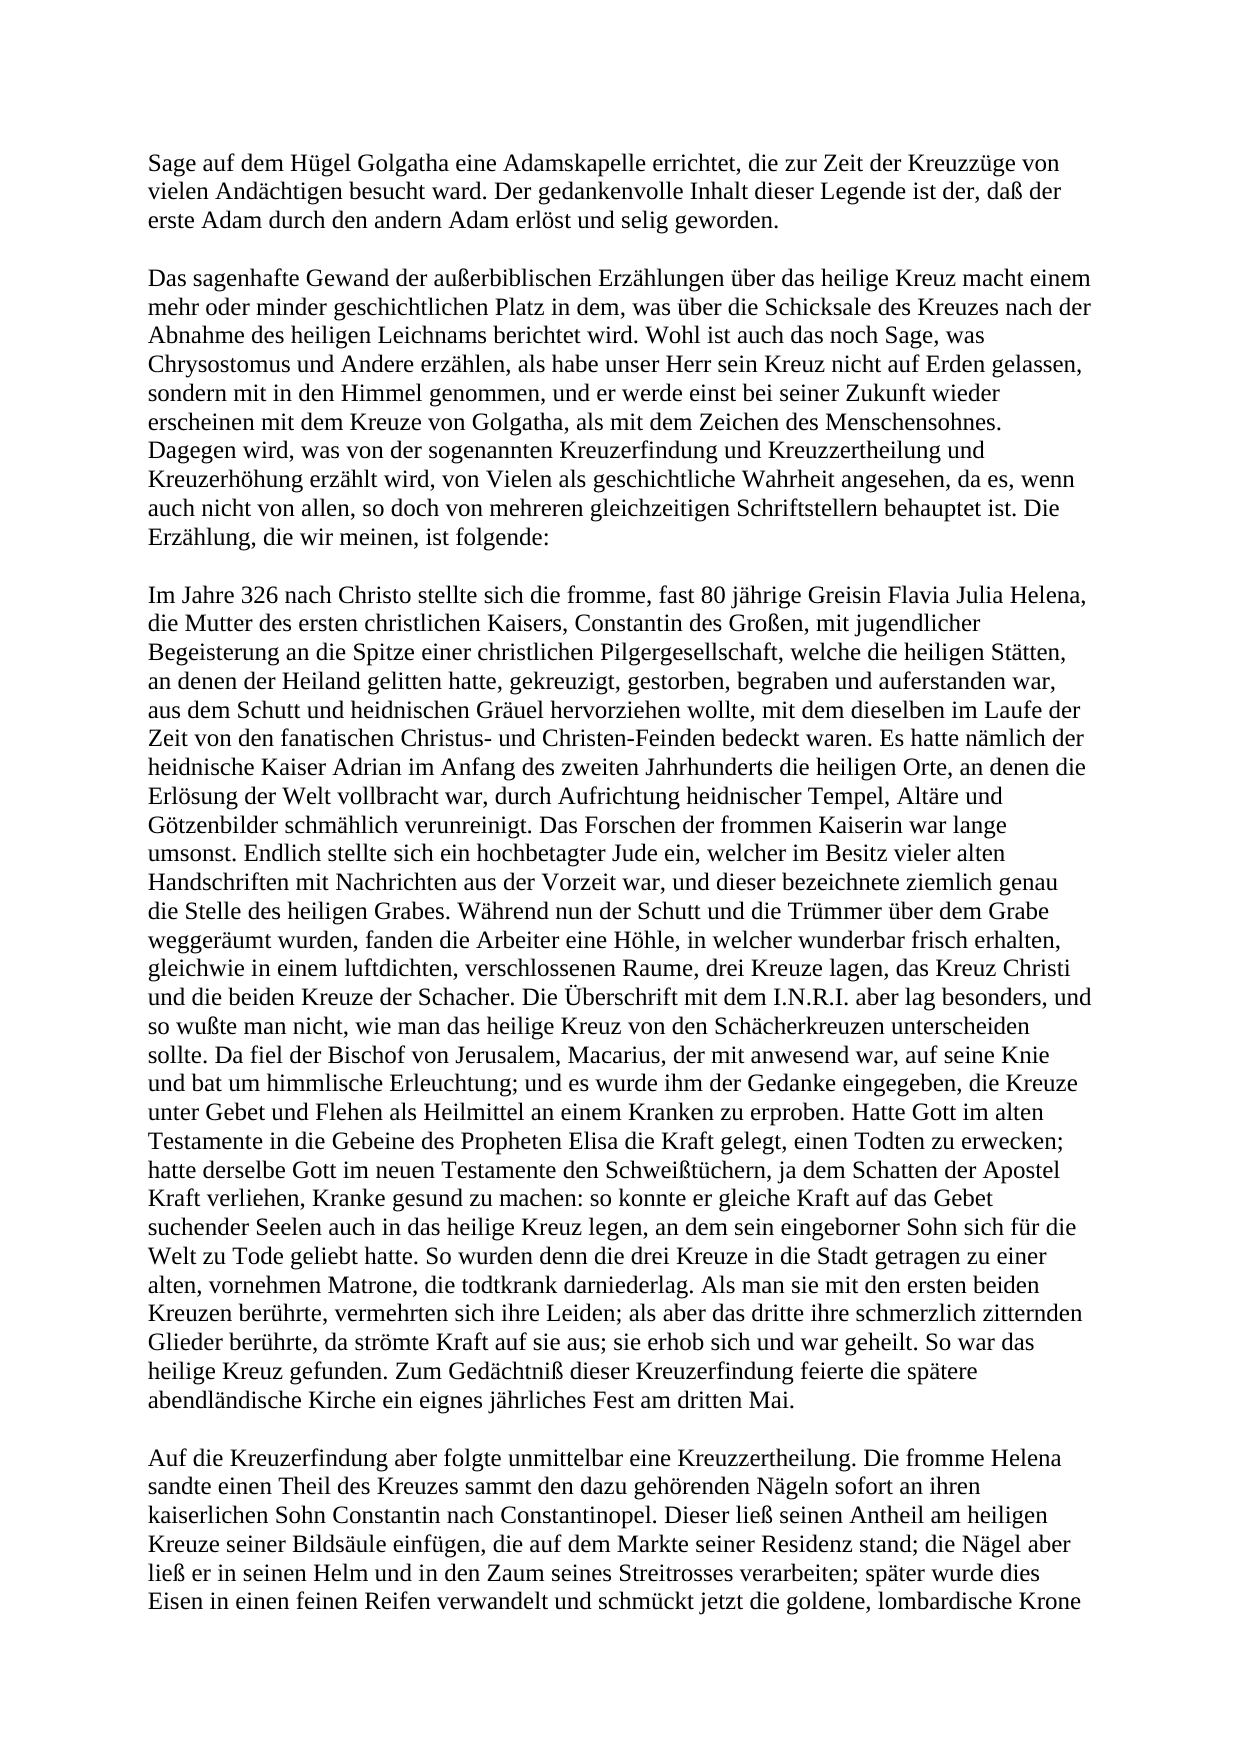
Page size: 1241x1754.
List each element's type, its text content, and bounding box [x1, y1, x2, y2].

text Das sagenhafte Gewand der außerbiblischen Erzählungen über das heilige Kreuz macht einem mehr oder minder geschichtlichen Platz in dem, was über die Schicksale des Kreuzes nach der Abnahme des heiligen Leichnams berichtet wird. Wohl ist auch das noch Sage, was Chrysostomus und Andere erzählen, als habe unser Herr sein Kreuz nicht auf Erden gelassen, sondern mit in den Himmel genommen, und er werde einst bei seiner Zukunft wieder erscheinen mit dem Kreuze von Golgatha, als mit dem Zeichen des Menschensohnes. Dagegen wird, was von der sogenannten Kreuzerfindung und Kreuzzertheilung und Kreuzerhöhung erzählt wird, von Vielen als geschichtliche Wahrheit angesehen, da es, wenn auch nicht von allen, so doch von mehreren gleichzeitigen Schriftstellern behauptet ist. Die Erzählung, die wir meinen, ist folgende: [148, 263, 1093, 551]
text Im Jahre 326 nach Christo stellte sich die fromme, fast 80 jährige Greisin Flavia Julia Helena, die Mutter des ersten christlichen Kaisers, Constantin des Großen, mit jugendlicher Begeisterung an die Spitze einer christlichen Pilgergesellschaft, welche die heiligen Stätten, an denen der Heiland gelitten hatte, gekreuzigt, gestorben, begraben und auferstanden war, aus dem Schutt und heidnischen Gräuel hervorziehen wollte, mit dem dieselben im Laufe der Zeit von den fanatischen Christus- und Christen-Feinden bedeckt waren. Es hatte nämlich der heidnische Kaiser Adrian im Anfang des zweiten Jahrhunderts die heiligen Orte, an denen die Erlösung der Welt vollbracht war, durch Aufrichtung heidnischer Tempel, Altäre und Götzenbilder schmählich verunreinigt. Das Forschen der frommen Kaiserin war lange umsonst. Endlich stellte sich ein hochbetagter Jude ein, welcher im Besitz vieler alten Handschriften mit Nachrichten aus der Vorzeit war, und dieser bezeichnete ziemlich genau die Stelle des heiligen Grabes. Während nun der Schutt und die Trümmer über dem Grabe weggeräumt wurden, fanden die Arbeiter eine Höhle, in welcher wunderbar frisch erhalten, gleichwie in einem luftdichten, verschlossenen Raume, drei Kreuze lagen, das Kreuz Christi und die beiden Kreuze der Schacher. Die Überschrift mit dem I.N.R.I. aber lag besonders, und so wußte man nicht, wie man das heilige Kreuz von den Schächerkreuzen unterscheiden sollte. Da fiel der Bischof von Jerusalem, Macarius, der mit anwesend war, auf seine Knie und bat um himmlische Erleuchtung; und es wurde ihm der Gedanke eingegeben, die Kreuze unter Gebet und Flehen als Heilmittel an einem Kranken zu erproben. Hatte Gott im alten Testamente in die Gebeine des Propheten Elisa die Kraft gelegt, einen Todten zu erwecken; hatte derselbe Gott im neuen Testamente den Schweißtüchern, ja dem Schatten der Apostel Kraft verliehen, Kranke gesund zu machen: so konnte er gleiche Kraft auf das Gebet suchender Seelen auch in das heilige Kreuz legen, an dem sein eingeborner Sohn sich für die Welt zu Tode geliebt hatte. So wurden denn die drei Kreuze in die Stadt getragen zu einer alten, vornehmen Matrone, die todtkrank darniederlag. Als man sie mit den ersten beiden Kreuzen berührte, vermehrten sich ihre Leiden; als aber das dritte ihre schmerzlich zitternden Glieder berührte, da strömte Kraft auf sie aus; sie erhob sich und war geheilt. So war das heilige Kreuz gefunden. Zum Gedächtniß dieser Kreuzerfindung feierte die spätere abendländische Kirche ein eignes jährliches Fest am dritten Mai. [148, 580, 1093, 1413]
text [148, 1443, 1093, 1615]
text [148, 148, 1093, 234]
